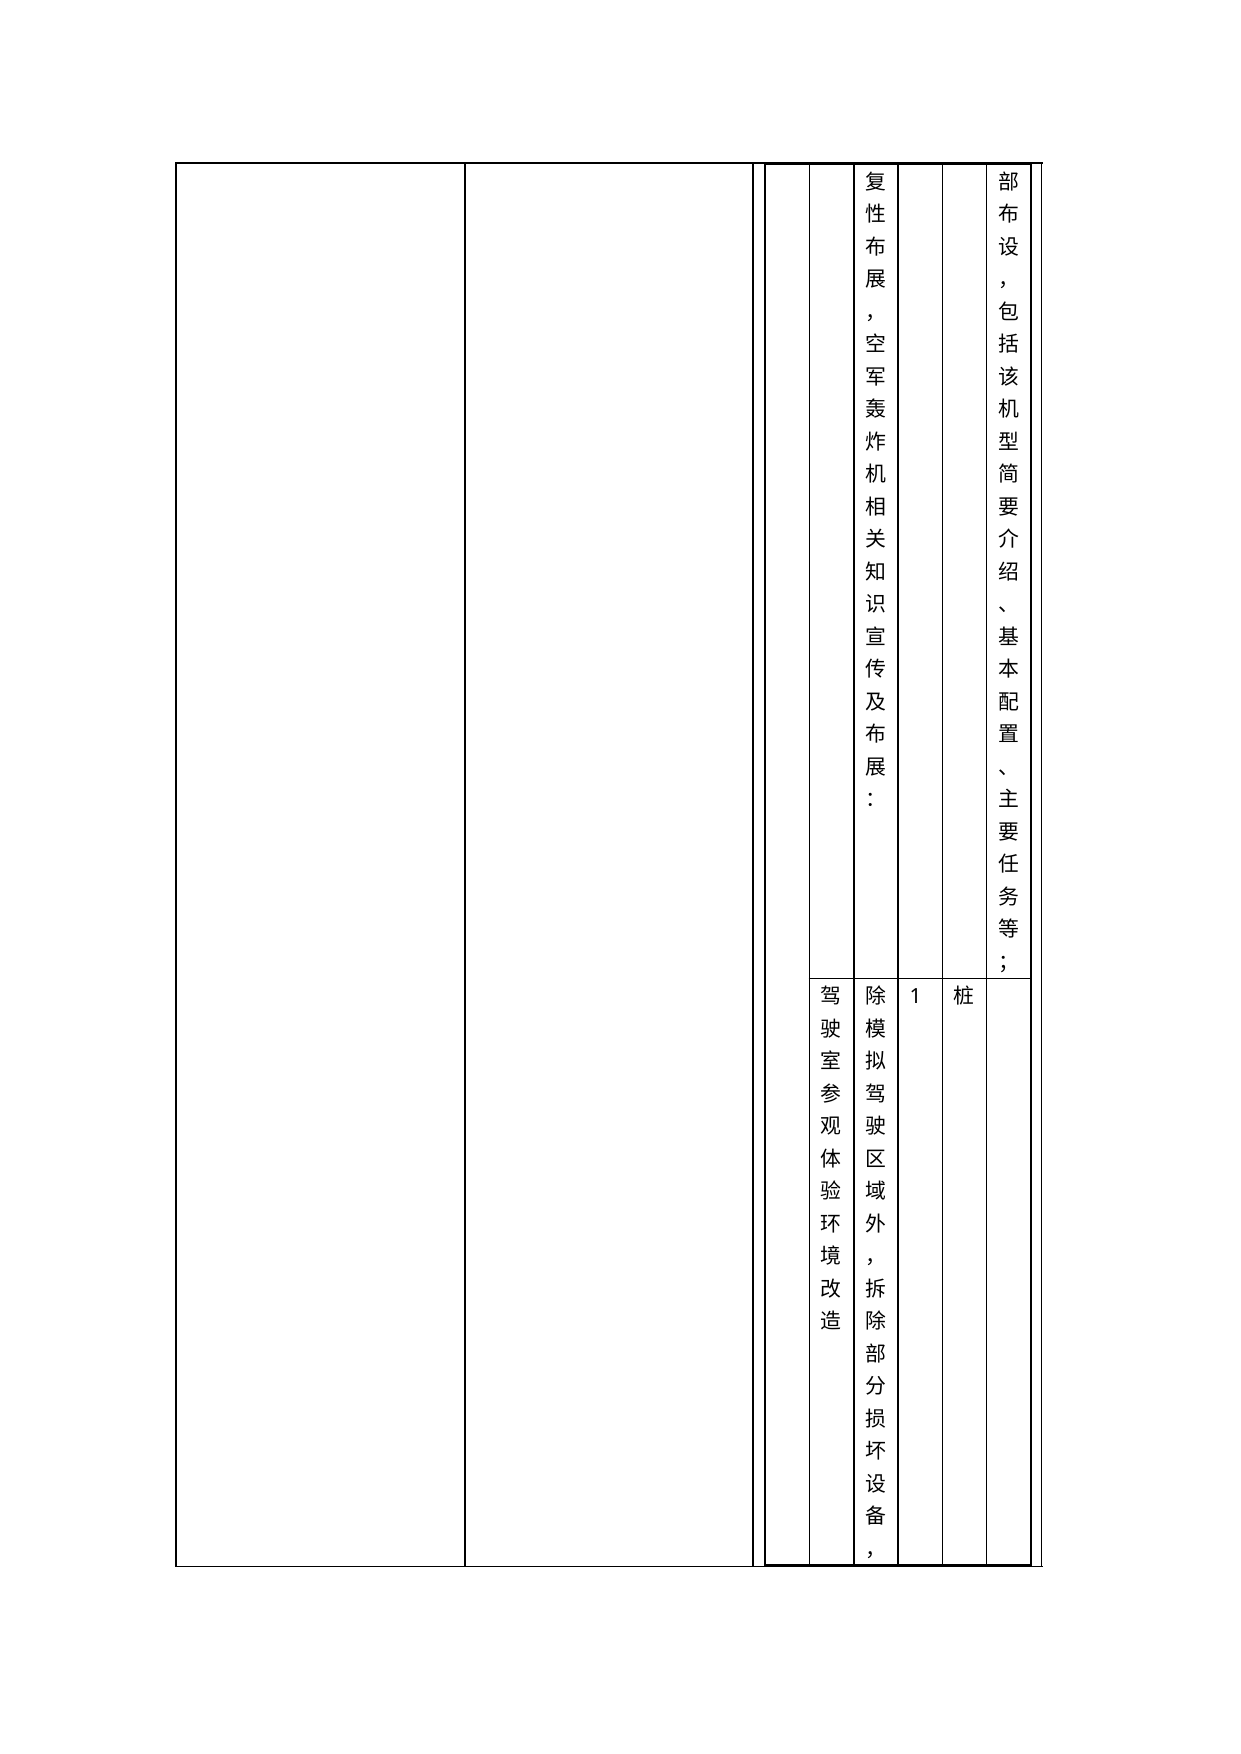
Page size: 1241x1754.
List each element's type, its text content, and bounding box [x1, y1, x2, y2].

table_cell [754, 164, 764, 1566]
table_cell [855, 979, 897, 1564]
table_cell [943, 979, 986, 1564]
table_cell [766, 165, 809, 1564]
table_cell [1032, 164, 1041, 1566]
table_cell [855, 165, 897, 978]
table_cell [943, 165, 986, 978]
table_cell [899, 979, 942, 1564]
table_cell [987, 979, 1030, 1564]
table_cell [810, 165, 853, 978]
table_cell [810, 979, 853, 1564]
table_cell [899, 165, 942, 978]
table_cell ★ [466, 164, 752, 1566]
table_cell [987, 165, 1030, 978]
table_cell 1 [177, 164, 464, 1566]
